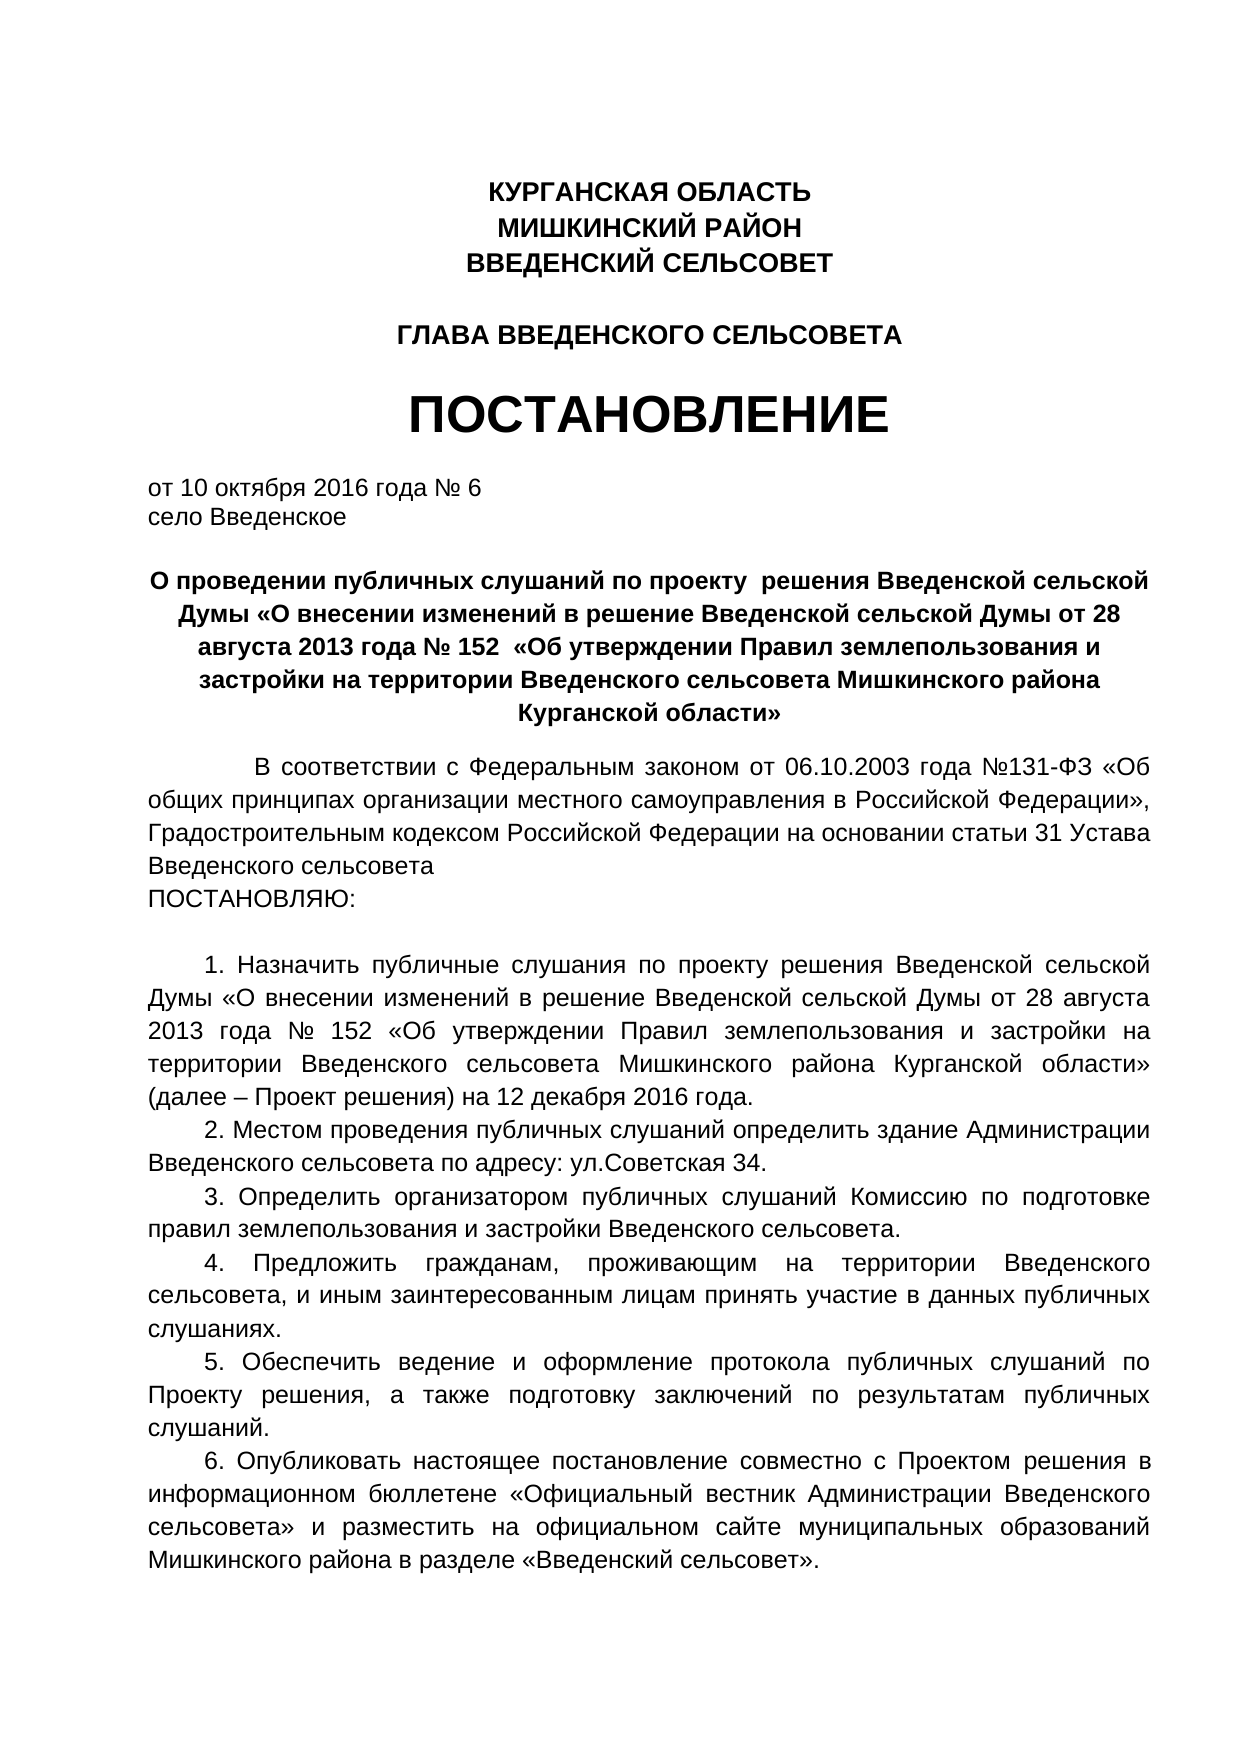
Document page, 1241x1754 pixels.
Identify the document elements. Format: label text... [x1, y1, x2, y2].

text В соответствии с Федеральным законом от 06.10.2003 года №131-ФЗ «Об общих принципах организации местного самоуправления в Российской Федерации», Градостроительным кодексом Российской Федерации на основании статьи 31 Устава Введенского сельсовета [148, 752, 1152, 880]
text 2. Местом проведения публичных слушаний определить здание Администрации Введенского сельсовета по адресу: ул.Советская 34. [148, 1115, 1152, 1177]
text О проведении публичных слушаний по проекту решения Введенской сельской Думы «О внесении изменений в решение Введенской сельской Думы от 28 августа 2013 года № 152 «Об утверждении Правил землепользования и застройки на территории Введенского сельсовета Мишкинского района Курганской области» [148, 566, 1152, 727]
text 4. Предложить гражданам, проживающим на территории Введенского сельсовета, и иным заинтересованным лицам принять участие в данных публичных слушаниях. [148, 1247, 1152, 1342]
text 1. Назначить публичные слушания по проекту решения Введенской сельской Думы «О внесении изменений в решение Введенской сельской Думы от 28 августа 2013 года № 152 «Об утверждении Правил землепользования и застройки на территории Введенского сельсовета Мишкинского района Курганской области» (далее – Проект решения) на 12 декабря 2016 года. [148, 950, 1152, 1111]
text 5. Обеспечить ведение и оформление протокола публичных слушаний по Проекту решения, а также подготовку заключений по результатам публичных слушаний. [148, 1347, 1152, 1441]
text КУРГАНСКАЯ ОБЛАСТЬ [148, 176, 1152, 207]
text Введенский сельсовет [148, 247, 1152, 279]
text ПОСТАНОВЛЯЮ: [148, 884, 1152, 913]
text 6. Опубликовать настоящее постановление совместно с Проектом решения в информационном бюллетене «Официальный вестник Администрации Введенского сельсовета» и разместить на официальном сайте муниципальных образований Мишкинского района в разделе «Введенский сельсовет». [148, 1446, 1152, 1573]
text 3. Определить организатором публичных слушаний Комиссию по подготовке правил землепользования и застройки Введенского сельсовета. [148, 1181, 1152, 1243]
table_header от 10 октября 2016 года № 6 село Введенское [136, 473, 753, 537]
text МИШКИНСКИЙ РАЙОН [148, 212, 1152, 243]
text ПОСТАНОВЛЕНИЕ [148, 384, 1152, 444]
text Глава Введенского сельсовета [148, 319, 1152, 351]
